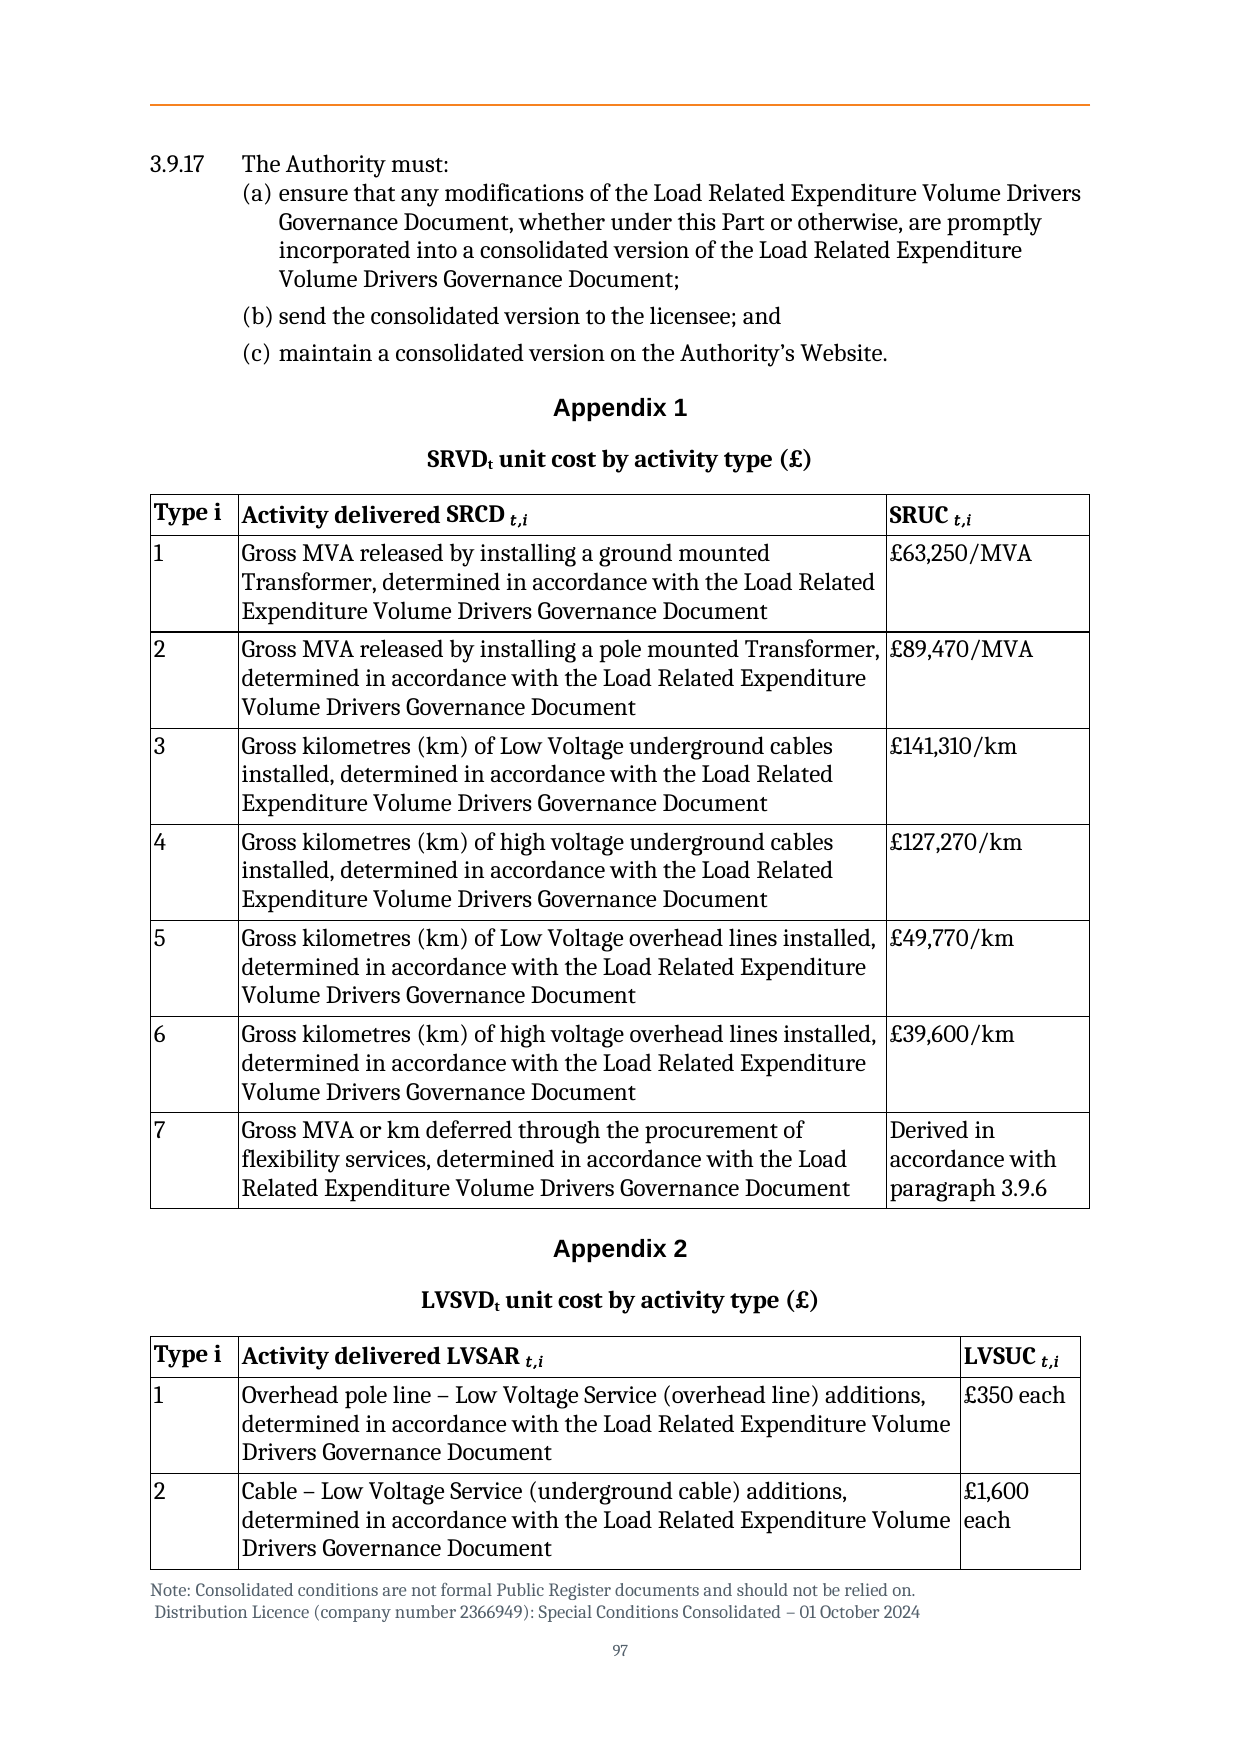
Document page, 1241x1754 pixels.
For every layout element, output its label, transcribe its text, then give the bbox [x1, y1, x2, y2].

text LVSVDt unit cost by activity type (£) [150, 1286, 1090, 1315]
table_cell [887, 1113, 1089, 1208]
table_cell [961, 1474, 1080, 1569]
list maintain a consolidated version on the Authority’s Website. [242, 339, 1090, 368]
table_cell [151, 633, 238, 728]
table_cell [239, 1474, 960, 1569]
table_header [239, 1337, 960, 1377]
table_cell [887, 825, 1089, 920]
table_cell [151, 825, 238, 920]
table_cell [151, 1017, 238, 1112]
text The Authority must: [150, 150, 1090, 179]
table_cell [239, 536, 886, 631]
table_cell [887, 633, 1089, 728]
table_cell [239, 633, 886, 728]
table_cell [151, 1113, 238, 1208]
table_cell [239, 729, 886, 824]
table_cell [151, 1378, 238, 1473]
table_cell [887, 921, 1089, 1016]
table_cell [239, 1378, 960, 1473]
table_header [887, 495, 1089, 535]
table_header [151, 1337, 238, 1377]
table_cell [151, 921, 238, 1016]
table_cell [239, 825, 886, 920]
list send the consolidated version to the licensee; and [242, 302, 1090, 331]
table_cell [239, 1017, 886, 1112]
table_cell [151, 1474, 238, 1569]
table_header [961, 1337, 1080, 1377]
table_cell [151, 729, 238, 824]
list ensure that any modifications of the Load Related Expenditure Volume Drivers Governance Document, whether under this Part or otherwise, are promptly incorporated into a consolidated version of the Load Related Expenditure Volume Drivers Governance Document; [242, 179, 1090, 294]
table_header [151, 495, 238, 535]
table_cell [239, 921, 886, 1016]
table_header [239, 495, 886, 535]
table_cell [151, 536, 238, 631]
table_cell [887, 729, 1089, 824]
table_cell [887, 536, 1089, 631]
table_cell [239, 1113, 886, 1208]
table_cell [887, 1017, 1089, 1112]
text SRVDt unit cost by activity type (£) [150, 445, 1090, 473]
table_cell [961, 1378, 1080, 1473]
